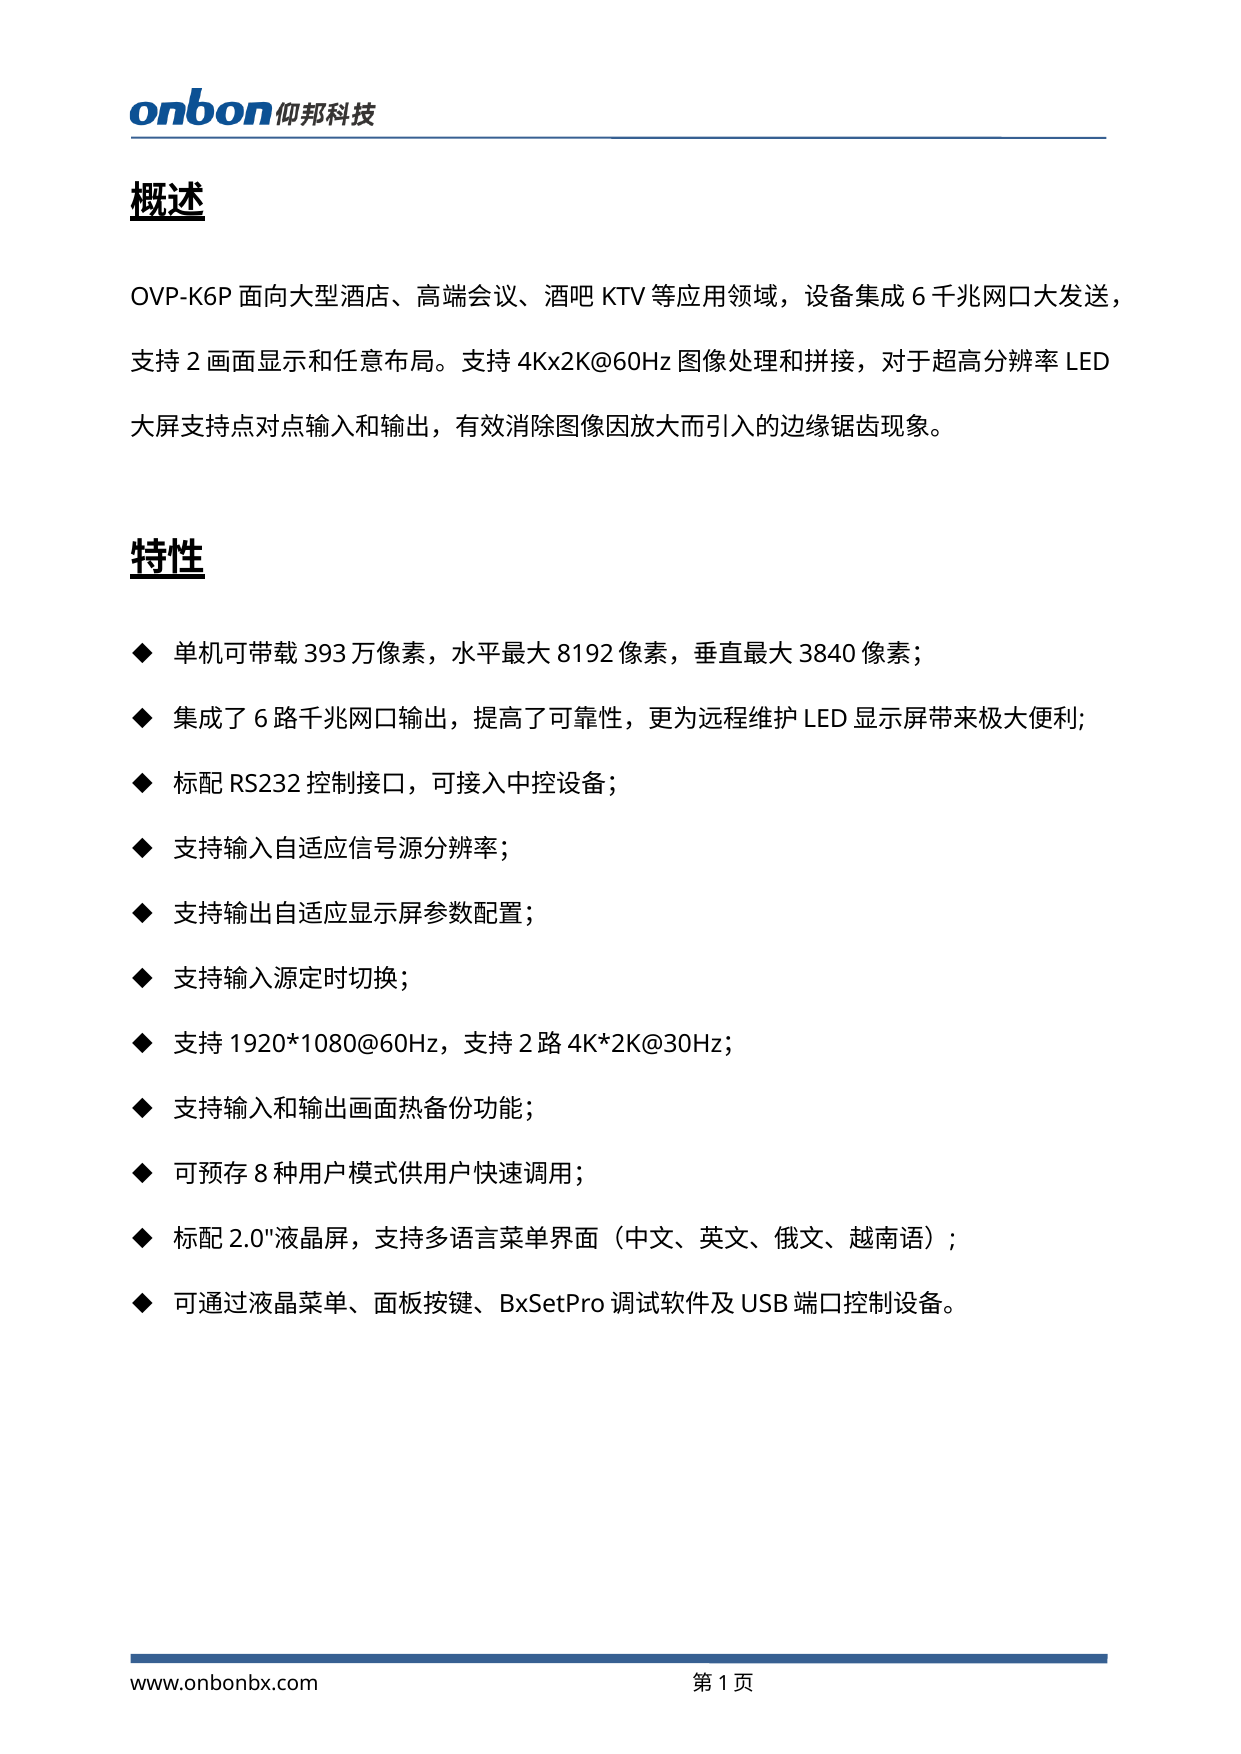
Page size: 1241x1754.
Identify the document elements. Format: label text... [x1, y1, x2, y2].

list 支持输出自适应显示屏参数配置； [130, 879, 1110, 944]
list 支持输入和输出画面热备份功能； [130, 1074, 1110, 1139]
list 标配RS232控制接口，可接入中控设备； [130, 749, 1110, 814]
list 支持输入自适应信号源分辨率； [130, 814, 1110, 879]
list 标配2.0"液晶屏，支持多语言菜单界面（中文、英文、俄文、越南语）; [130, 1204, 1110, 1269]
list 支持输入源定时切换； [130, 944, 1110, 1009]
list 可通过液晶菜单、面板按键、BxSetPro调试软件及USB端口控制设备。 [130, 1269, 1110, 1334]
list 支持1920*1080@60Hz，支持2路4K*2K@30Hz； [130, 1009, 1110, 1074]
list 可预存8种用户模式供用户快速调用； [130, 1139, 1110, 1204]
picture [129, 88, 376, 126]
text 特性 [130, 522, 1110, 587]
list 单机可带载393万像素，水平最大8192像素，垂直最大3840像素； [130, 619, 1110, 684]
text OVP-K6P面向大型酒店、高端会议、酒吧KTV等应用领域，设备集成6千兆网口大发送，支持2画面显示和任意布局。支持4Kx2K@60Hz图像处理和拼接，对于超高分辨率LED大屏支持点对点输入和输出，有效消除图像因放大而引入的边缘锯齿现象。 [130, 262, 1110, 457]
text 概述 [130, 164, 1110, 229]
list 集成了6路千兆网口输出，提高了可靠性，更为远程维护LED显示屏带来极大便利; [130, 684, 1110, 749]
